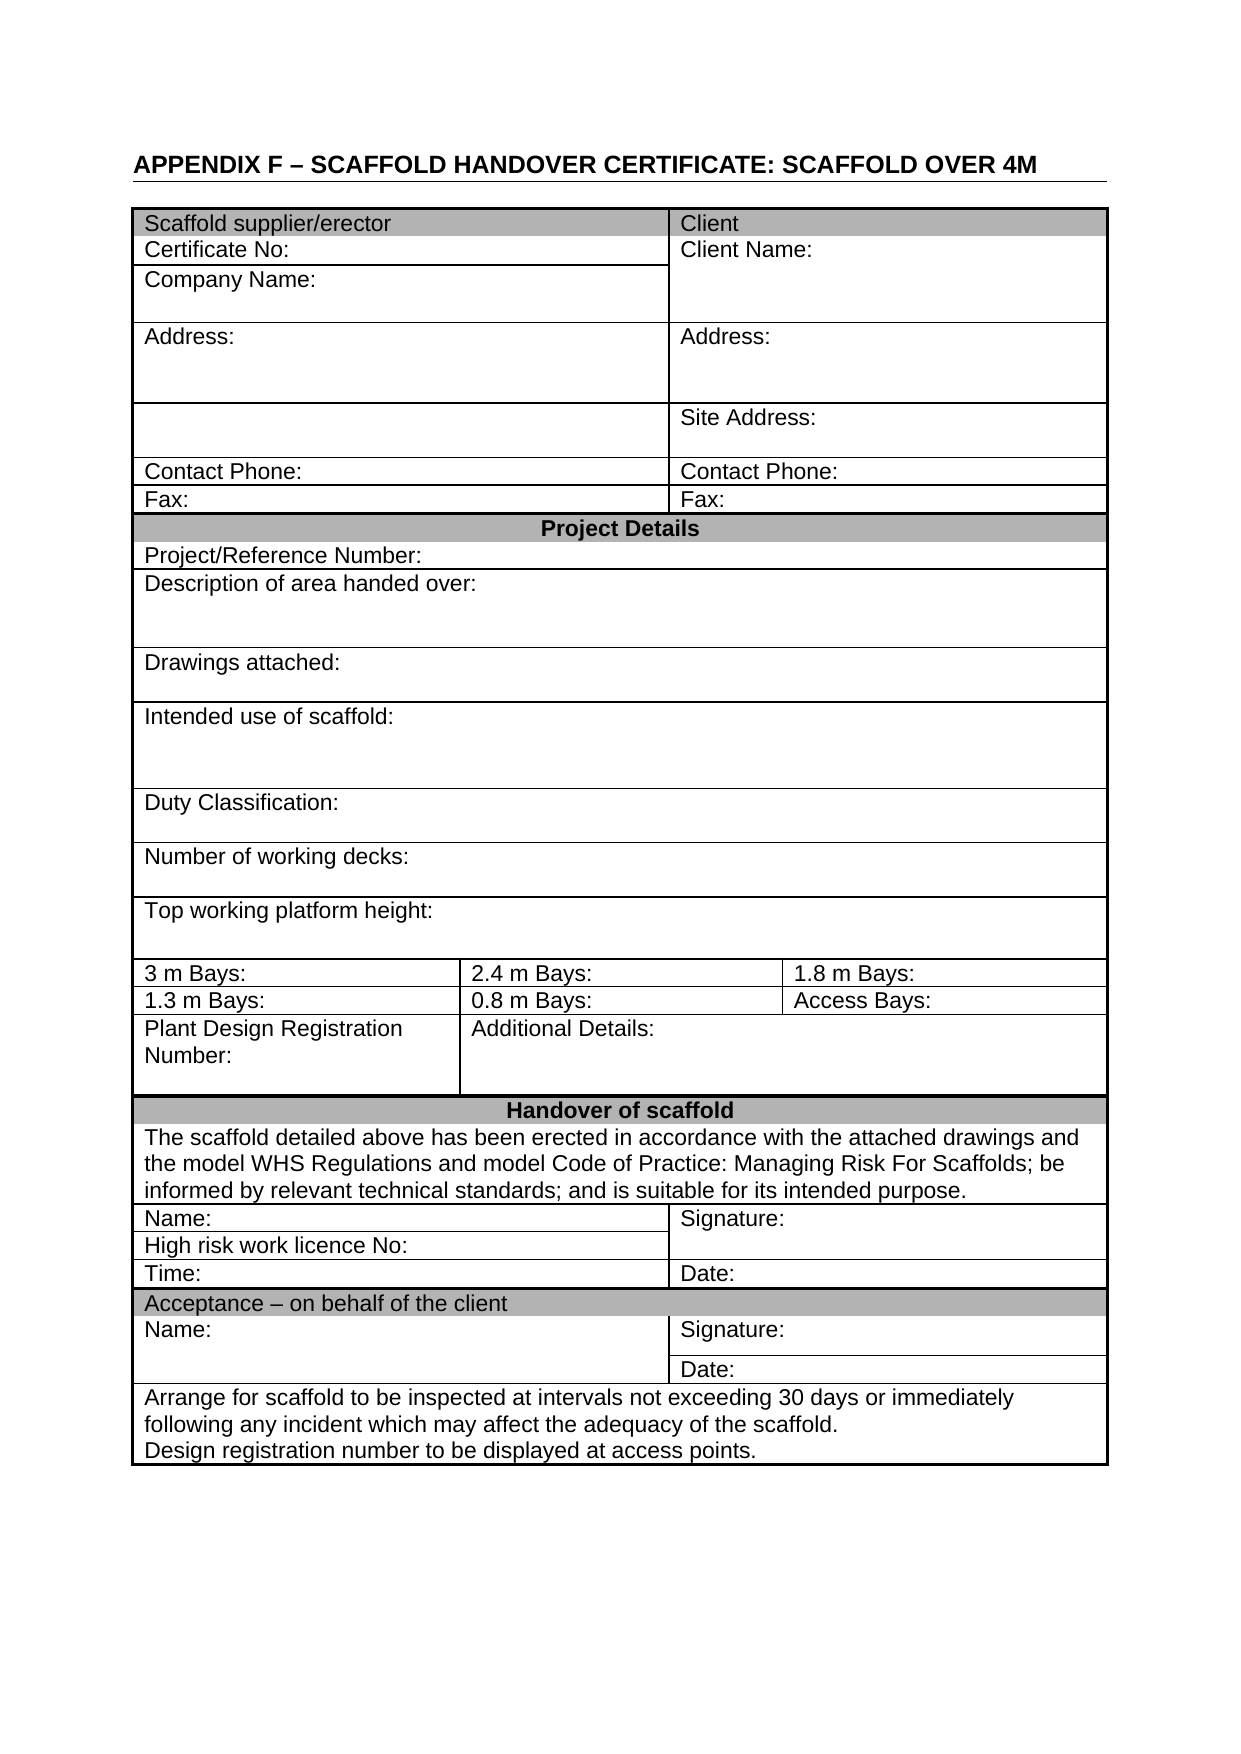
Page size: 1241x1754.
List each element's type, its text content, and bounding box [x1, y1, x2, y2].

table_cell Top working platform height: [134, 898, 1106, 958]
table_cell Project Details [134, 515, 1106, 542]
table_cell Description of area handed over: [134, 570, 1106, 647]
table_cell Fax: [670, 486, 1106, 512]
table_cell Contact Phone: [670, 458, 1106, 484]
table_cell Arrange for scaffold to be inspected at intervals not exceeding 30 days or immediately following any incident which may affect the adequacy of the scaffold. Design registration number to be displayed at access points. [134, 1384, 1106, 1463]
table_cell High risk work licence No: [134, 1232, 668, 1259]
table_cell Acceptance – on behalf of the client [134, 1290, 1106, 1316]
table_cell 1.8 m Bays: [783, 960, 1106, 986]
table_header Scaffold supplier/erector [134, 210, 668, 236]
table_cell Access Bays: [783, 987, 1106, 1014]
table_cell Signature: [670, 1316, 1106, 1355]
table_cell 1.3 m Bays: [134, 987, 459, 1014]
table_cell Intended use of scaffold: [134, 703, 1106, 788]
table_cell Time: [134, 1260, 668, 1287]
table_cell Address: [134, 323, 668, 402]
subtitle APPENDIX F – SCAFFOLD HANDOVER CERTIFICATE: SCAFFOLD OVER 4M [133, 150, 1107, 181]
table_cell [134, 404, 668, 456]
table_cell Date: [670, 1260, 1106, 1287]
table_header Client [670, 210, 1106, 236]
table_cell Signature: [670, 1205, 1106, 1259]
table_cell 2.4 m Bays: [461, 960, 782, 986]
table_cell Date: [670, 1356, 1106, 1383]
table_cell 0.8 m Bays: [461, 987, 782, 1014]
table_cell Drawings attached: [134, 648, 1106, 701]
table_cell Handover of scaffold [134, 1098, 1106, 1124]
table_cell Site Address: [670, 404, 1106, 456]
table_cell Duty Classification: [134, 789, 1106, 842]
table_cell Number of working decks: [134, 843, 1106, 896]
table_cell Company Name: [134, 266, 668, 322]
table_cell Fax: [134, 486, 668, 512]
table_cell Address: [670, 323, 1106, 402]
table_cell Additional Details: [461, 1015, 1106, 1094]
table_cell Name: [134, 1205, 668, 1231]
table_cell Plant Design Registration Number: [134, 1015, 459, 1094]
table_cell 3 m Bays: [134, 960, 459, 986]
table_cell Name: [134, 1316, 668, 1383]
table_cell The scaffold detailed above has been erected in accordance with the attached drawings and the model WHS Regulations and model Code of Practice: Managing Risk For Scaffolds; be informed by relevant technical standards; and is suitable for its intended purpose. [134, 1124, 1106, 1203]
table_cell Contact Phone: [134, 458, 668, 484]
table_cell Client Name: [670, 236, 1106, 322]
table_cell Certificate No: [134, 236, 668, 264]
table_cell Project/Reference Number: [134, 542, 1106, 568]
